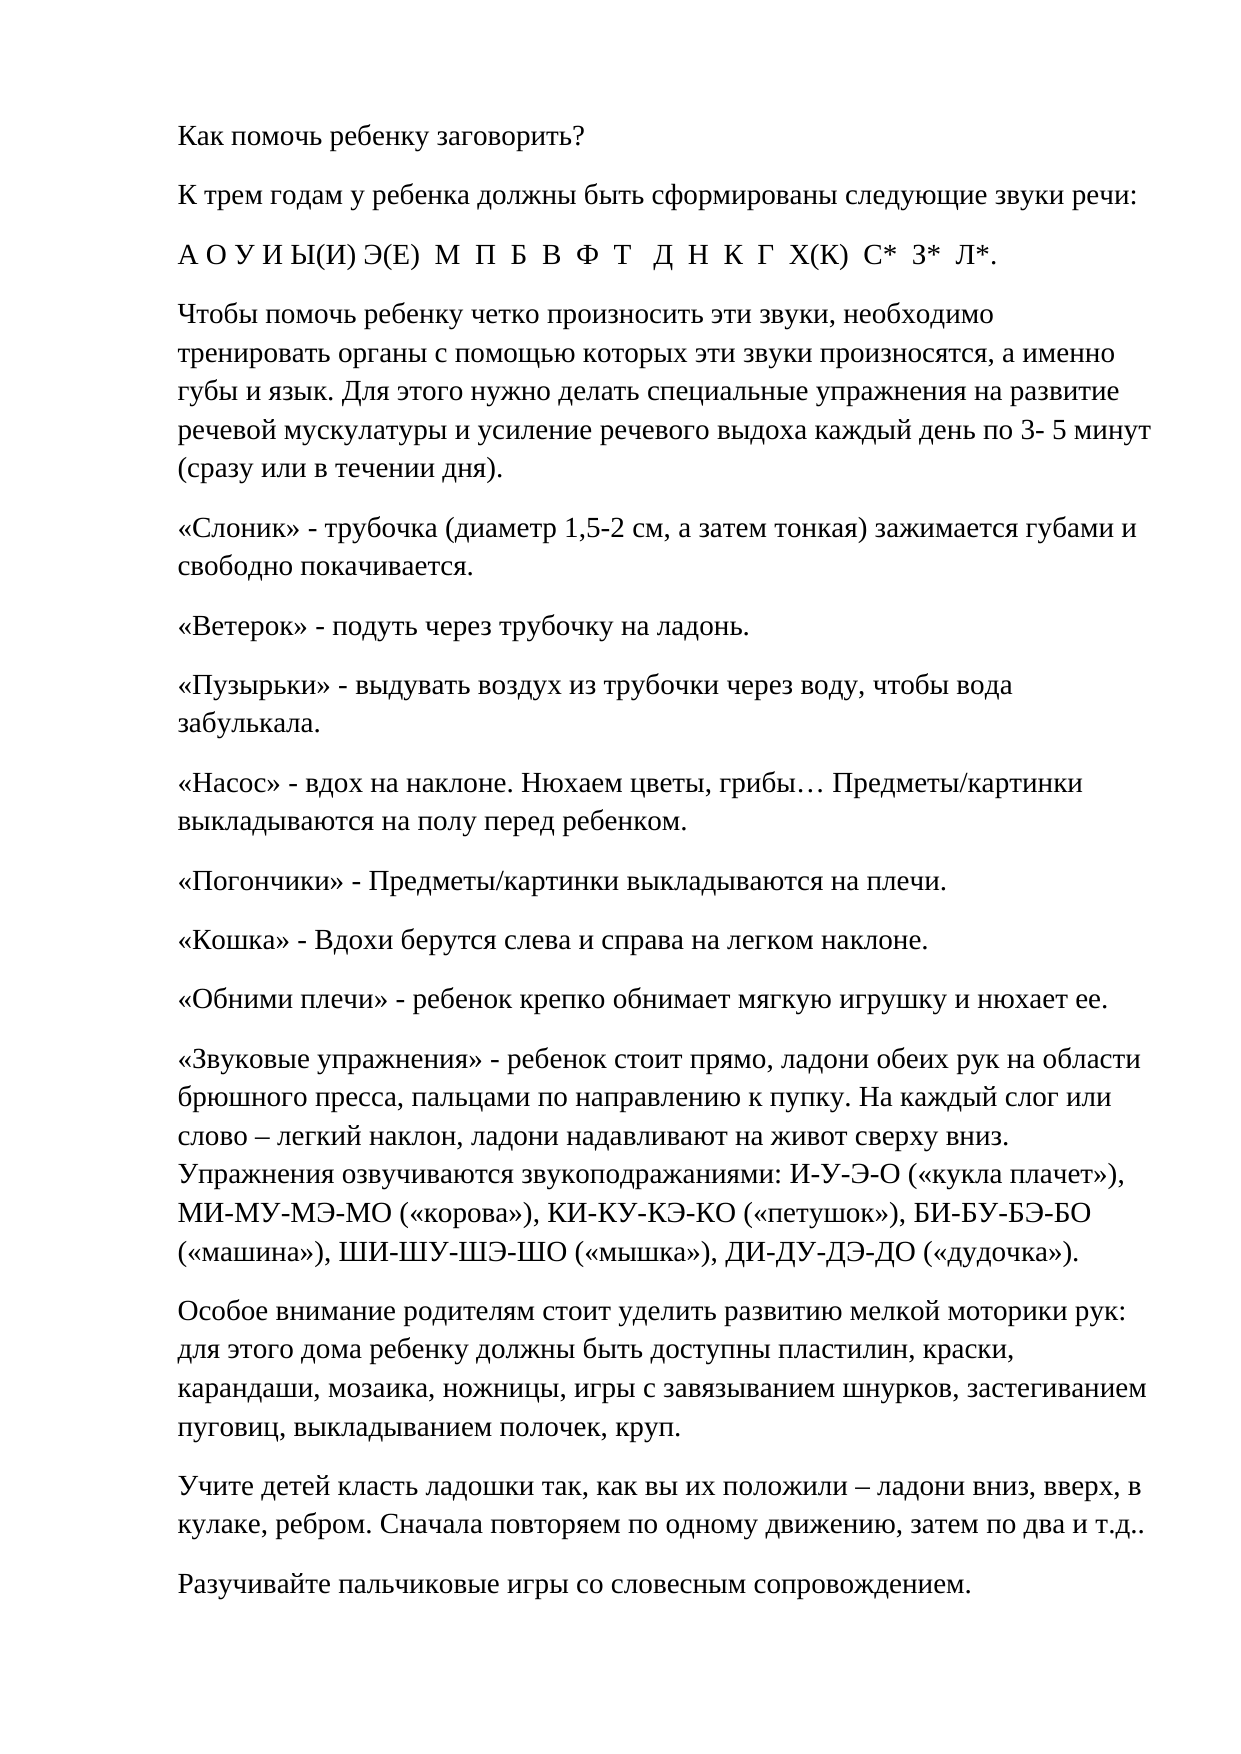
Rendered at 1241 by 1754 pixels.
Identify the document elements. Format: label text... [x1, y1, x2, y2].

text Учите детей класть ладошки так, как вы их положили – ладони вниз, вверх, в кулаке, ребром. Сначала повторяем по одному движению, затем по два и т.д.. [177, 1468, 1152, 1540]
text Как помочь ребенку заговорить? [177, 118, 1152, 152]
text «Погончики» - Предметы/картинки выкладываются на плечи. [177, 863, 1152, 896]
text Разучивайте пальчиковые игры со словесным сопровождением. [177, 1566, 1152, 1599]
text А О У И Ы(И) Э(Е) М П Б В Ф Т Д Н К Г Х(К) С* З* Л*. [177, 237, 1152, 270]
text «Насос» - вдох на наклоне. Нюхаем цветы, грибы… Предметы/картинки выкладываются на полу перед ребенком. [177, 765, 1152, 837]
text «Обними плечи» - ребенок крепко обнимает мягкую игрушку и нюхает ее. [177, 982, 1152, 1015]
text «Звуковые упражнения» - ребенок стоит прямо, ладони обеих рук на области брюшного пресса, пальцами по направлению к пупку. На каждый слог или слово – легкий наклон, ладони надавливают на живот сверху вниз. Упражнения озвучиваются звукоподражаниями: И-У-Э-О («кукла плачет»), МИ-МУ-МЭ-МО («корова»), КИ-КУ-КЭ-КО («петушок»), БИ-БУ-БЭ-БО («машина»), ШИ-ШУ-ШЭ-ШО («мышка»), ДИ-ДУ-ДЭ-ДО («дудочка»). [177, 1041, 1152, 1267]
text Особое внимание родителям стоит уделить развитию мелкой моторики рук: для этого дома ребенку должны быть доступны пластилин, краски, карандаши, мозаика, ножницы, игры с завязыванием шнурков, застегиванием пуговиц, выкладыванием полочек, круп. [177, 1293, 1152, 1442]
text «Слоник» - трубочка (диаметр 1,5-2 см, а затем тонкая) зажимается губами и свободно покачивается. [177, 510, 1152, 582]
text К трем годам у ребенка должны быть сформированы следующие звуки речи: [177, 177, 1152, 211]
text «Кошка» - Вдохи берутся слева и справа на легком наклоне. [177, 922, 1152, 956]
text «Ветерок» - подуть через трубочку на ладонь. [177, 608, 1152, 641]
text Чтобы помочь ребенку четко произносить эти звуки, необходимо тренировать органы с помощью которых эти звуки произносятся, а именно губы и язык. Для этого нужно делать специальные упражнения на развитие речевой мускулатуры и усиление речевого выдоха каждый день по 3- 5 минут (сразу или в течении дня). [177, 296, 1152, 484]
text «Пузырьки» - выдувать воздух из трубочки через воду, чтобы вода забулькала. [177, 667, 1152, 739]
